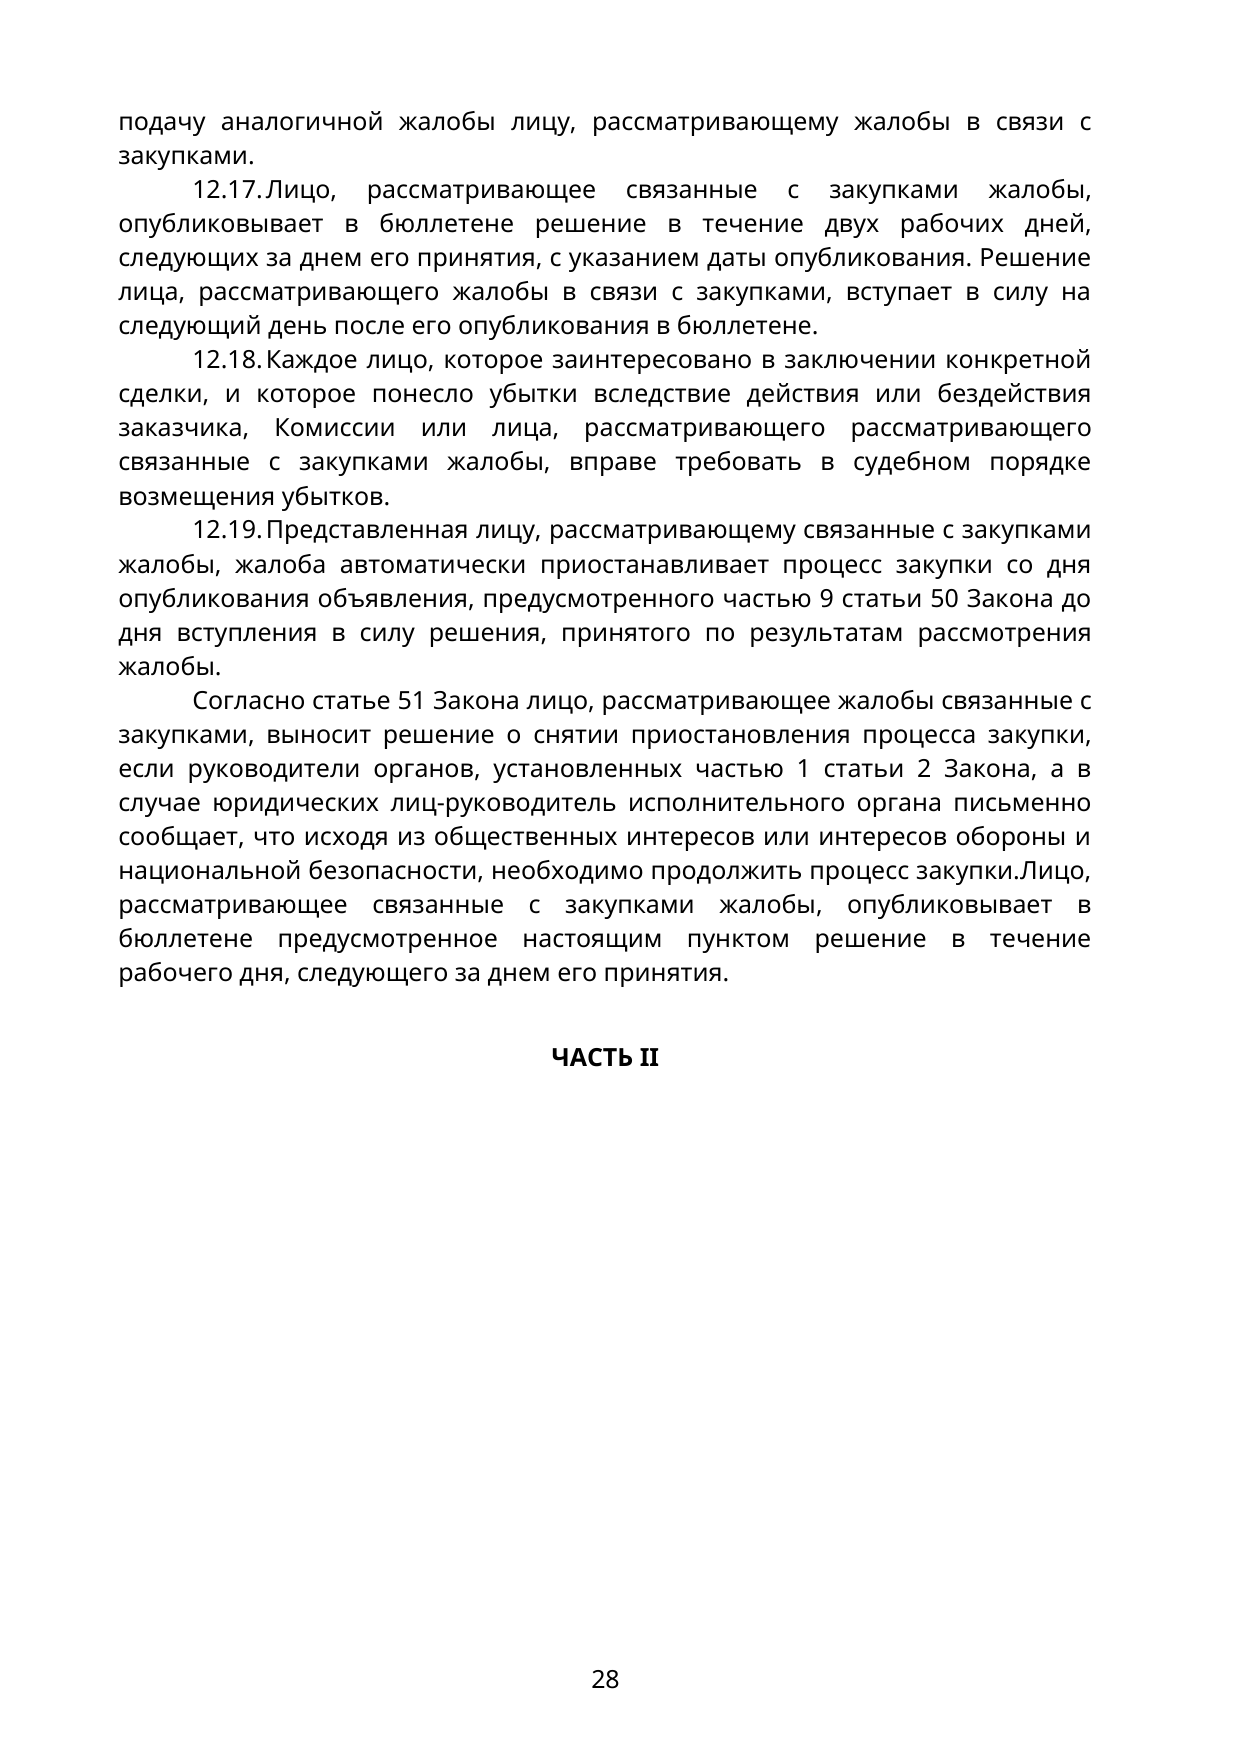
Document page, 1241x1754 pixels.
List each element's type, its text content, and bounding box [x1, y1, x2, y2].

text Согласно статье 51 Закона лицо, рассматривающее жалобы связанные с закупками, выносит решение о снятии приостановления процесса закупки, если руководители органов, установленных частью 1 статьи 2 Закона, а в случае юридических лиц-руководитель исполнительного органа письменно сообщает, что исходя из общественных интересов или интересов обороны и национальной безопасности, необходимо продолжить процесс закупки.Лицо, рассматривающее связанные с закупками жалобы, опубликовывает в бюллетене предусмотренное настоящим пунктом решение в течение рабочего дня, следующего за днем его принятия. [118, 682, 1092, 989]
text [118, 103, 1092, 172]
text 12.19. Представленная лицу, рассматривающему связанные с закупками жалобы, жалоба автоматически приостанавливает процесс закупки со дня опубликования объявления, предусмотренного частью 9 статьи 50 Закона до дня вступления в силу решения, принятого по результатам рассмотрения жалобы. [118, 512, 1092, 682]
text 12.18. Каждое лицо, которое заинтересовано в заключении конкретной сделки, и которое понесло убытки вследствие действия или бездействия заказчика, Комиссии или лица, рассматривающего рассматривающего связанные с закупками жалобы, вправе требовать в судебном порядке возмещения убытков. [118, 342, 1092, 512]
text ЧАСТЬ II [118, 1040, 1092, 1074]
text 12.17. Лицо, рассматривающее связанные с закупками жалобы, опубликовывает в бюллетене решение в течение двух рабочих дней, следующих за днем его принятия, с указанием даты опубликования. Решение лица, рассматривающего жалобы в связи с закупками, вступает в силу на следующий день после его опубликования в бюллетене. [118, 172, 1092, 342]
